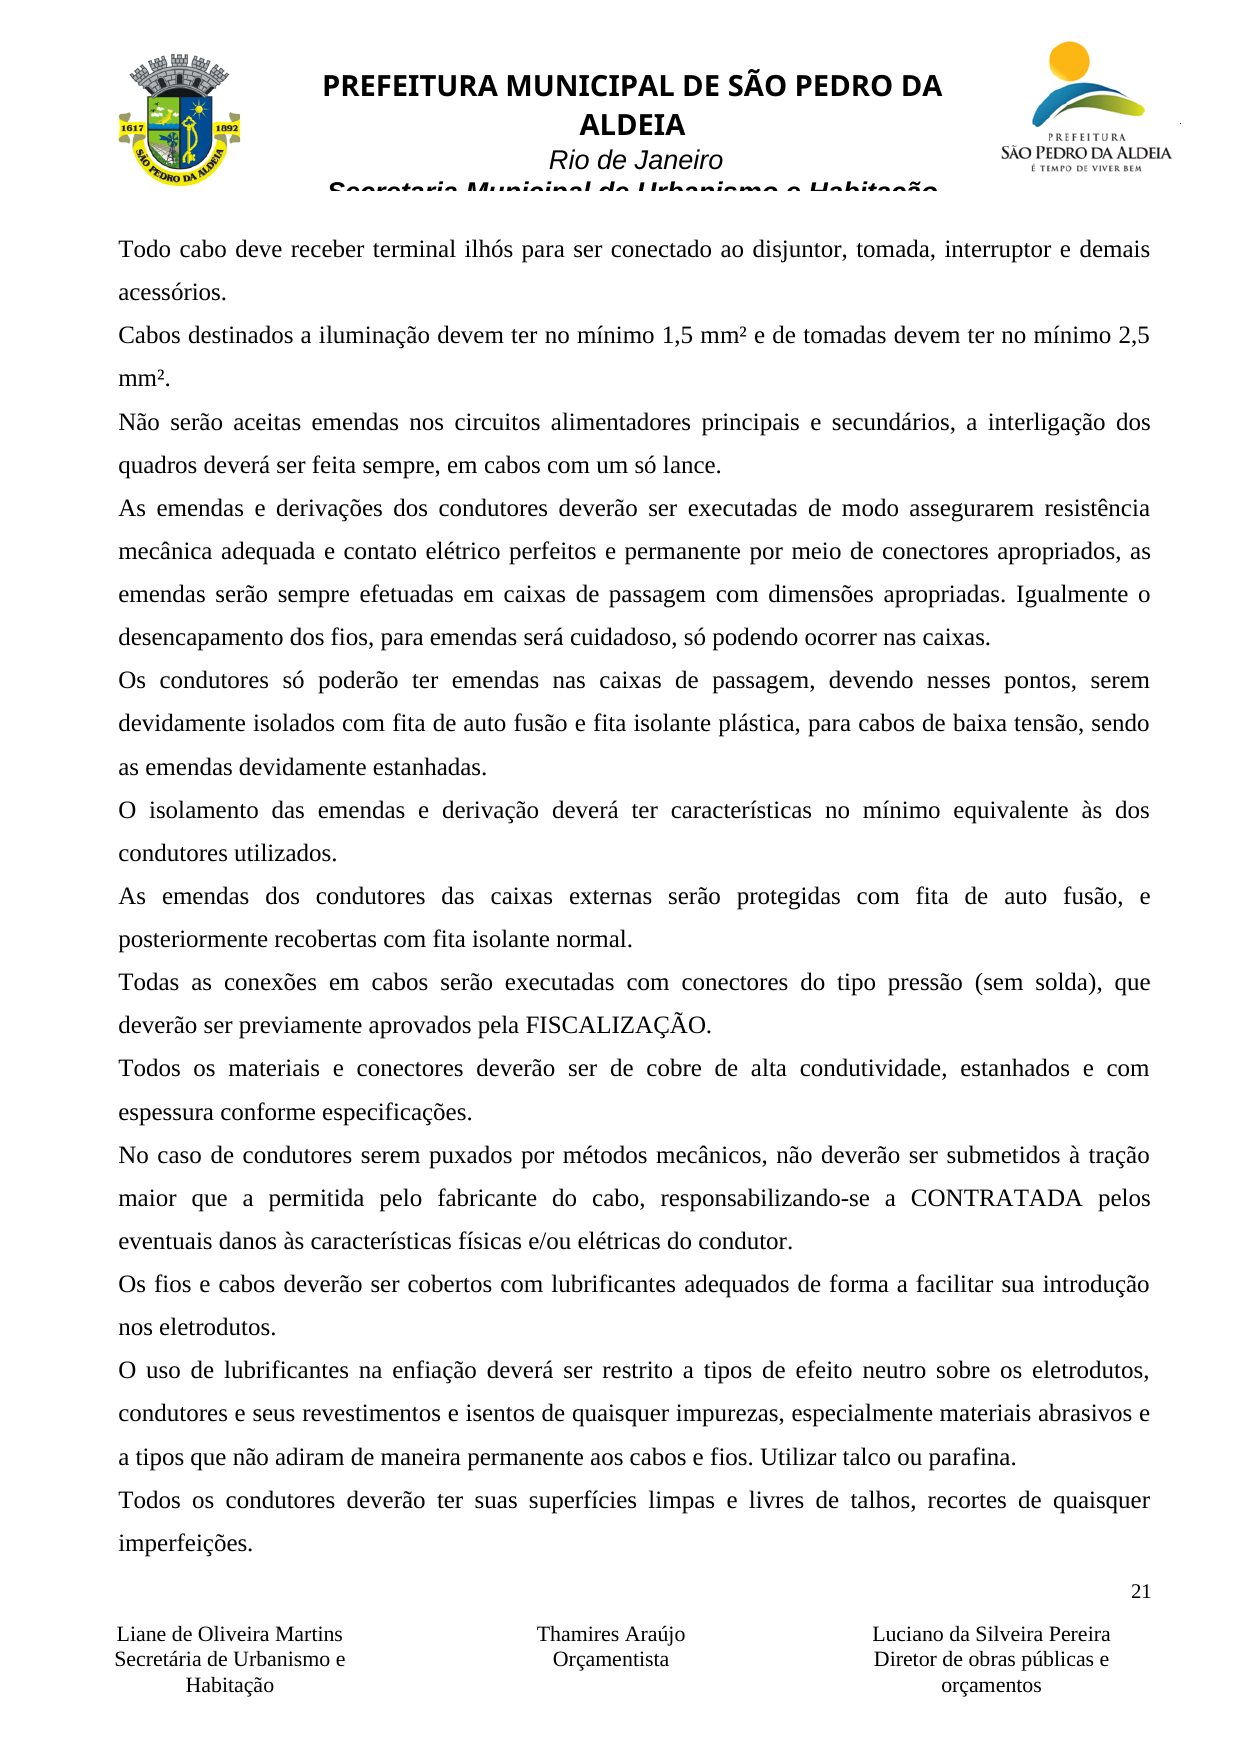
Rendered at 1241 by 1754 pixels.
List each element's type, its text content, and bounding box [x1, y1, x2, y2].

text No caso de condutores serem puxados por métodos mecânicos, não deverão ser submetidos à tração maior que a permitida pelo fabricante do cabo, responsabilizando-se a CONTRATADA pelos eventuais danos às características físicas e/ou elétricas do condutor. [118, 1140, 1152, 1255]
text Todos os condutores deverão ter suas superfícies limpas e livres de talhos, recortes de quaisquer imperfeições. [118, 1485, 1152, 1557]
picture [118, 54, 241, 186]
text Não serão aceitas emendas nos circuitos alimentadores principais e secundários, a interligação dos quadros deverá ser feita sempre, em cabos com um só lance. [118, 407, 1152, 478]
text Os fios e cabos deverão ser cobertos com lubrificantes adequados de forma a facilitar sua introdução nos eletrodutos. [118, 1269, 1152, 1341]
text Todas as conexões em cabos serão executadas com conectores do tipo pressão (sem solda), que deverão ser previamente aprovados pela FISCALIZAÇÃO. [118, 967, 1152, 1039]
text Todos os materiais e conectores deverão ser de cobre de alta condutividade, estanhados e com espessura conforme especificações. [118, 1053, 1152, 1125]
text As emendas e derivações dos condutores deverão ser executadas de modo assegurarem resistência mecânica adequada e contato elétrico perfeitos e permanente por meio de conectores apropriados, as emendas serão sempre efetuadas em caixas de passagem com dimensões apropriadas. Igualmente o desencapamento dos fios, para emendas será cuidadoso, só podendo ocorrer nas caixas. [118, 493, 1152, 651]
text Os condutores só poderão ter emendas nas caixas de passagem, devendo nesses pontos, serem devidamente isolados com fita de auto fusão e fita isolante plástica, para cabos de baixa tensão, sendo as emendas devidamente estanhadas. [118, 665, 1152, 780]
text Todo cabo deve receber terminal ilhós para ser conectado ao disjuntor, tomada, interruptor e demais acessórios. [118, 234, 1152, 306]
text O uso de lubrificantes na enfiação deverá ser restrito a tipos de efeito neutro sobre os eletrodutos, condutores e seus revestimentos e isentos de quaisquer impurezas, especialmente materiais abrasivos e a tipos que não adiram de maneira permanente aos cabos e fios. Utilizar talco ou parafina. [118, 1355, 1152, 1470]
text O isolamento das emendas e derivação deverá ter características no mínimo equivalente às dos condutores utilizados. [118, 795, 1152, 867]
text As emendas dos condutores das caixas externas serão protegidas com fita de auto fusão, e posteriormente recobertas com fita isolante normal. [118, 881, 1152, 953]
text Cabos destinados a iluminação devem ter no mínimo 1,5 mm² e de tomadas devem ter no mínimo 2,5 mm². [118, 320, 1152, 392]
